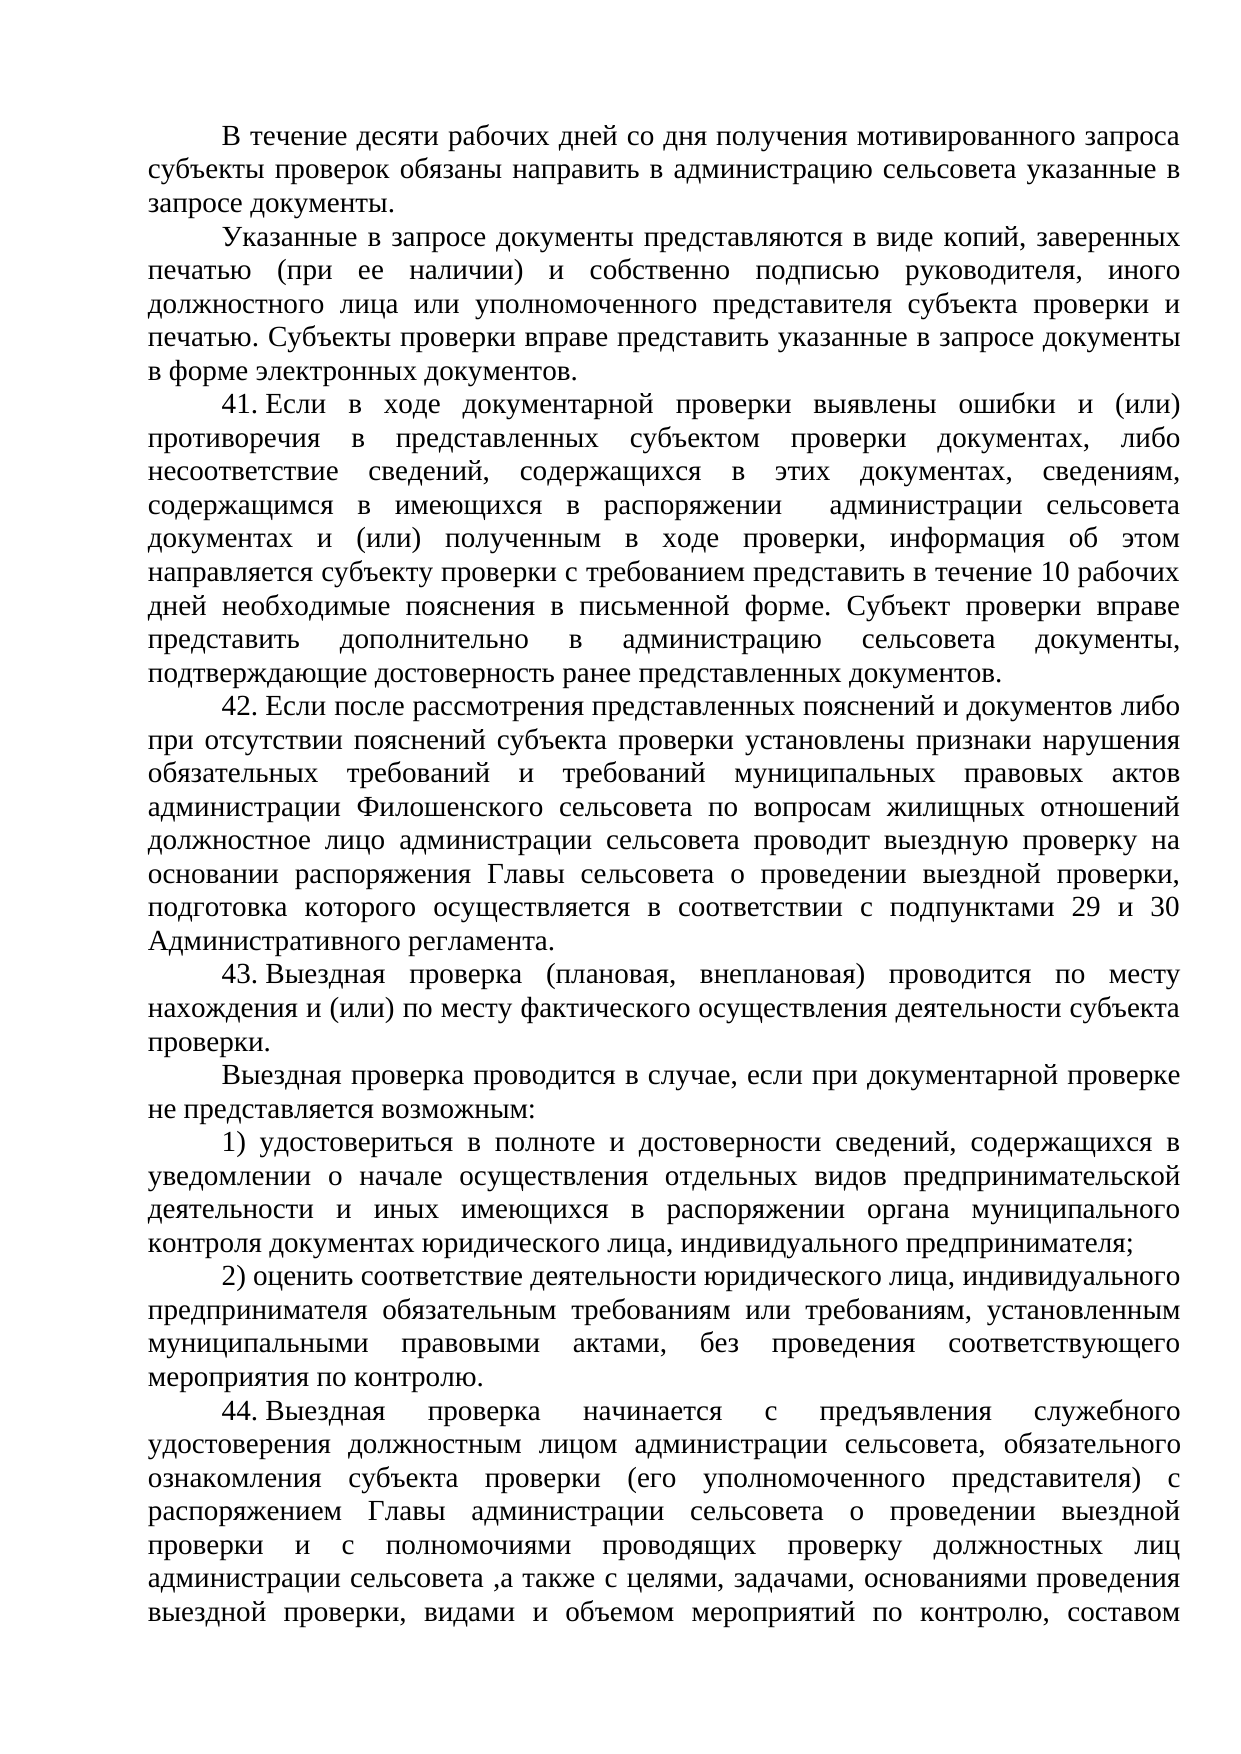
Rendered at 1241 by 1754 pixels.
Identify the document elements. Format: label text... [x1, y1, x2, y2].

text 41. Если в ходе документарной проверки выявлены ошибки и (или) противоречия в представленных субъектом проверки документах, либо несоответствие сведений, содержащихся в этих документах, сведениям, содержащимся в имеющихся в распоряжении администрации сельсовета документах и (или) полученным в ходе проверки, информация об этом направляется субъекту проверки с требованием представить в течение 10 рабочих дней необходимые пояснения в письменной форме. Субъект проверки вправе представить дополнительно в администрацию сельсовета документы, подтверждающие достоверность ранее представленных документов. [148, 386, 1181, 688]
text 1) удостовериться в полноте и достоверности сведений, содержащихся в уведомлении о начале осуществления отдельных видов предпринимательской деятельности и иных имеющихся в распоряжении органа муниципального контроля документах юридического лица, индивидуального предпринимателя; [148, 1124, 1181, 1258]
text Выездная проверка проводится в случае, если при документарной проверке не представляется возможным: [148, 1057, 1181, 1124]
text 42. Если после рассмотрения представленных пояснений и документов либо при отсутствии пояснений субъекта проверки установлены признаки нарушения обязательных требований и требований муниципальных правовых актов администрации Филошенского сельсовета по вопросам жилищных отношений должностное лицо администрации сельсовета проводит выездную проверку на основании распоряжения Главы сельсовета о проведении выездной проверки, подготовка которого осуществляется в соответствии с подпунктами 29 и 30 Административного регламента. [148, 688, 1181, 957]
text В течение десяти рабочих дней со дня получения мотивированного запроса субъекты проверок обязаны направить в администрацию сельсовета указанные в запросе документы. [148, 118, 1181, 219]
text 43. Выездная проверка (плановая, внеплановая) проводится по месту нахождения и (или) по месту фактического осуществления деятельности субъекта проверки. [148, 957, 1181, 1057]
text Указанные в запросе документы представляются в виде копий, заверенных печатью (при ее наличии) и собственно подписью руководителя, иного должностного лица или уполномоченного представителя субъекта проверки и печатью. Субъекты проверки вправе представить указанные в запросе документы в форме электронных документов. [148, 219, 1181, 386]
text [148, 1393, 1181, 1627]
text 2) оценить соответствие деятельности юридического лица, индивидуального предпринимателя обязательным требованиям или требованиям, установленным муниципальными правовыми актами, без проведения соответствующего мероприятия по контролю. [148, 1258, 1181, 1393]
